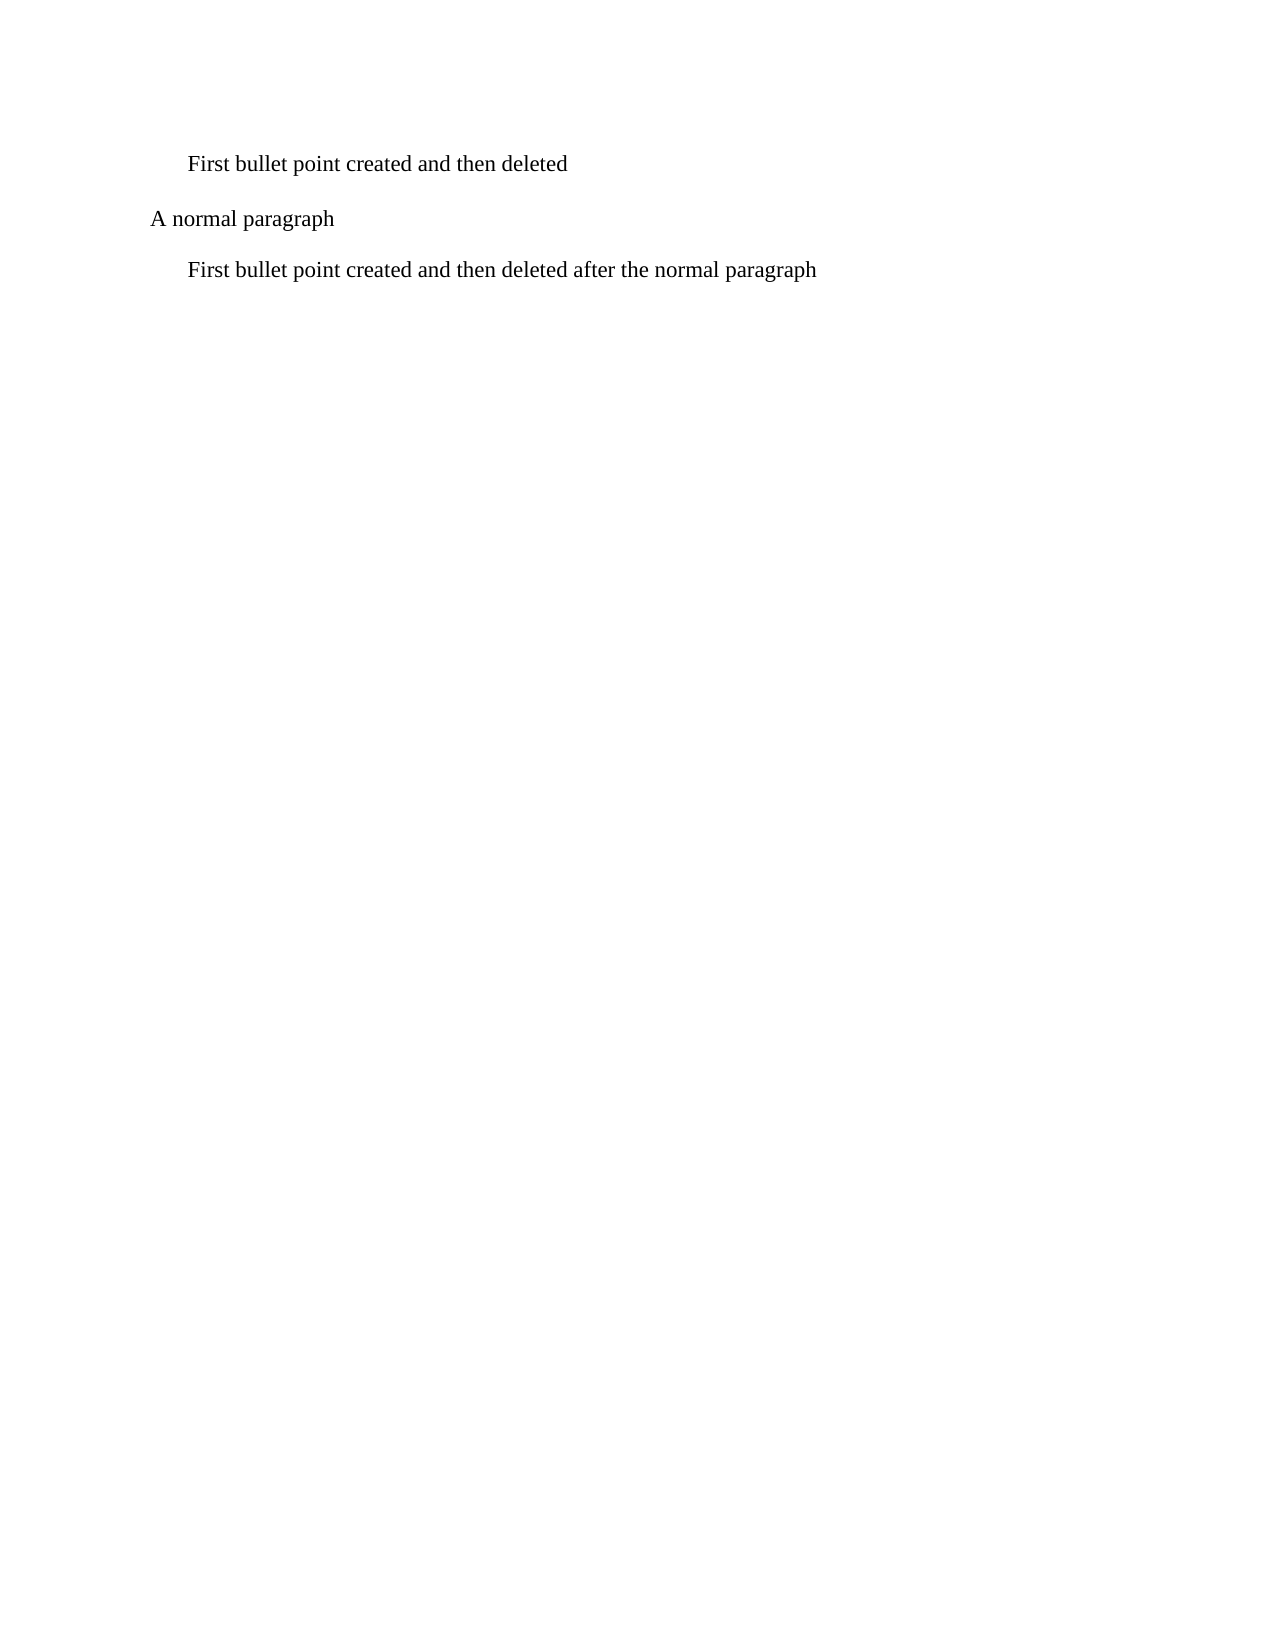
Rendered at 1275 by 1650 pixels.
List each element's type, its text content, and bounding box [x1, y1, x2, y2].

list First bullet point created and then deleted [187, 150, 1125, 176]
list First bullet point created and then deleted after the normal paragraph [187, 256, 1125, 283]
text A normal paragraph [150, 205, 1125, 232]
